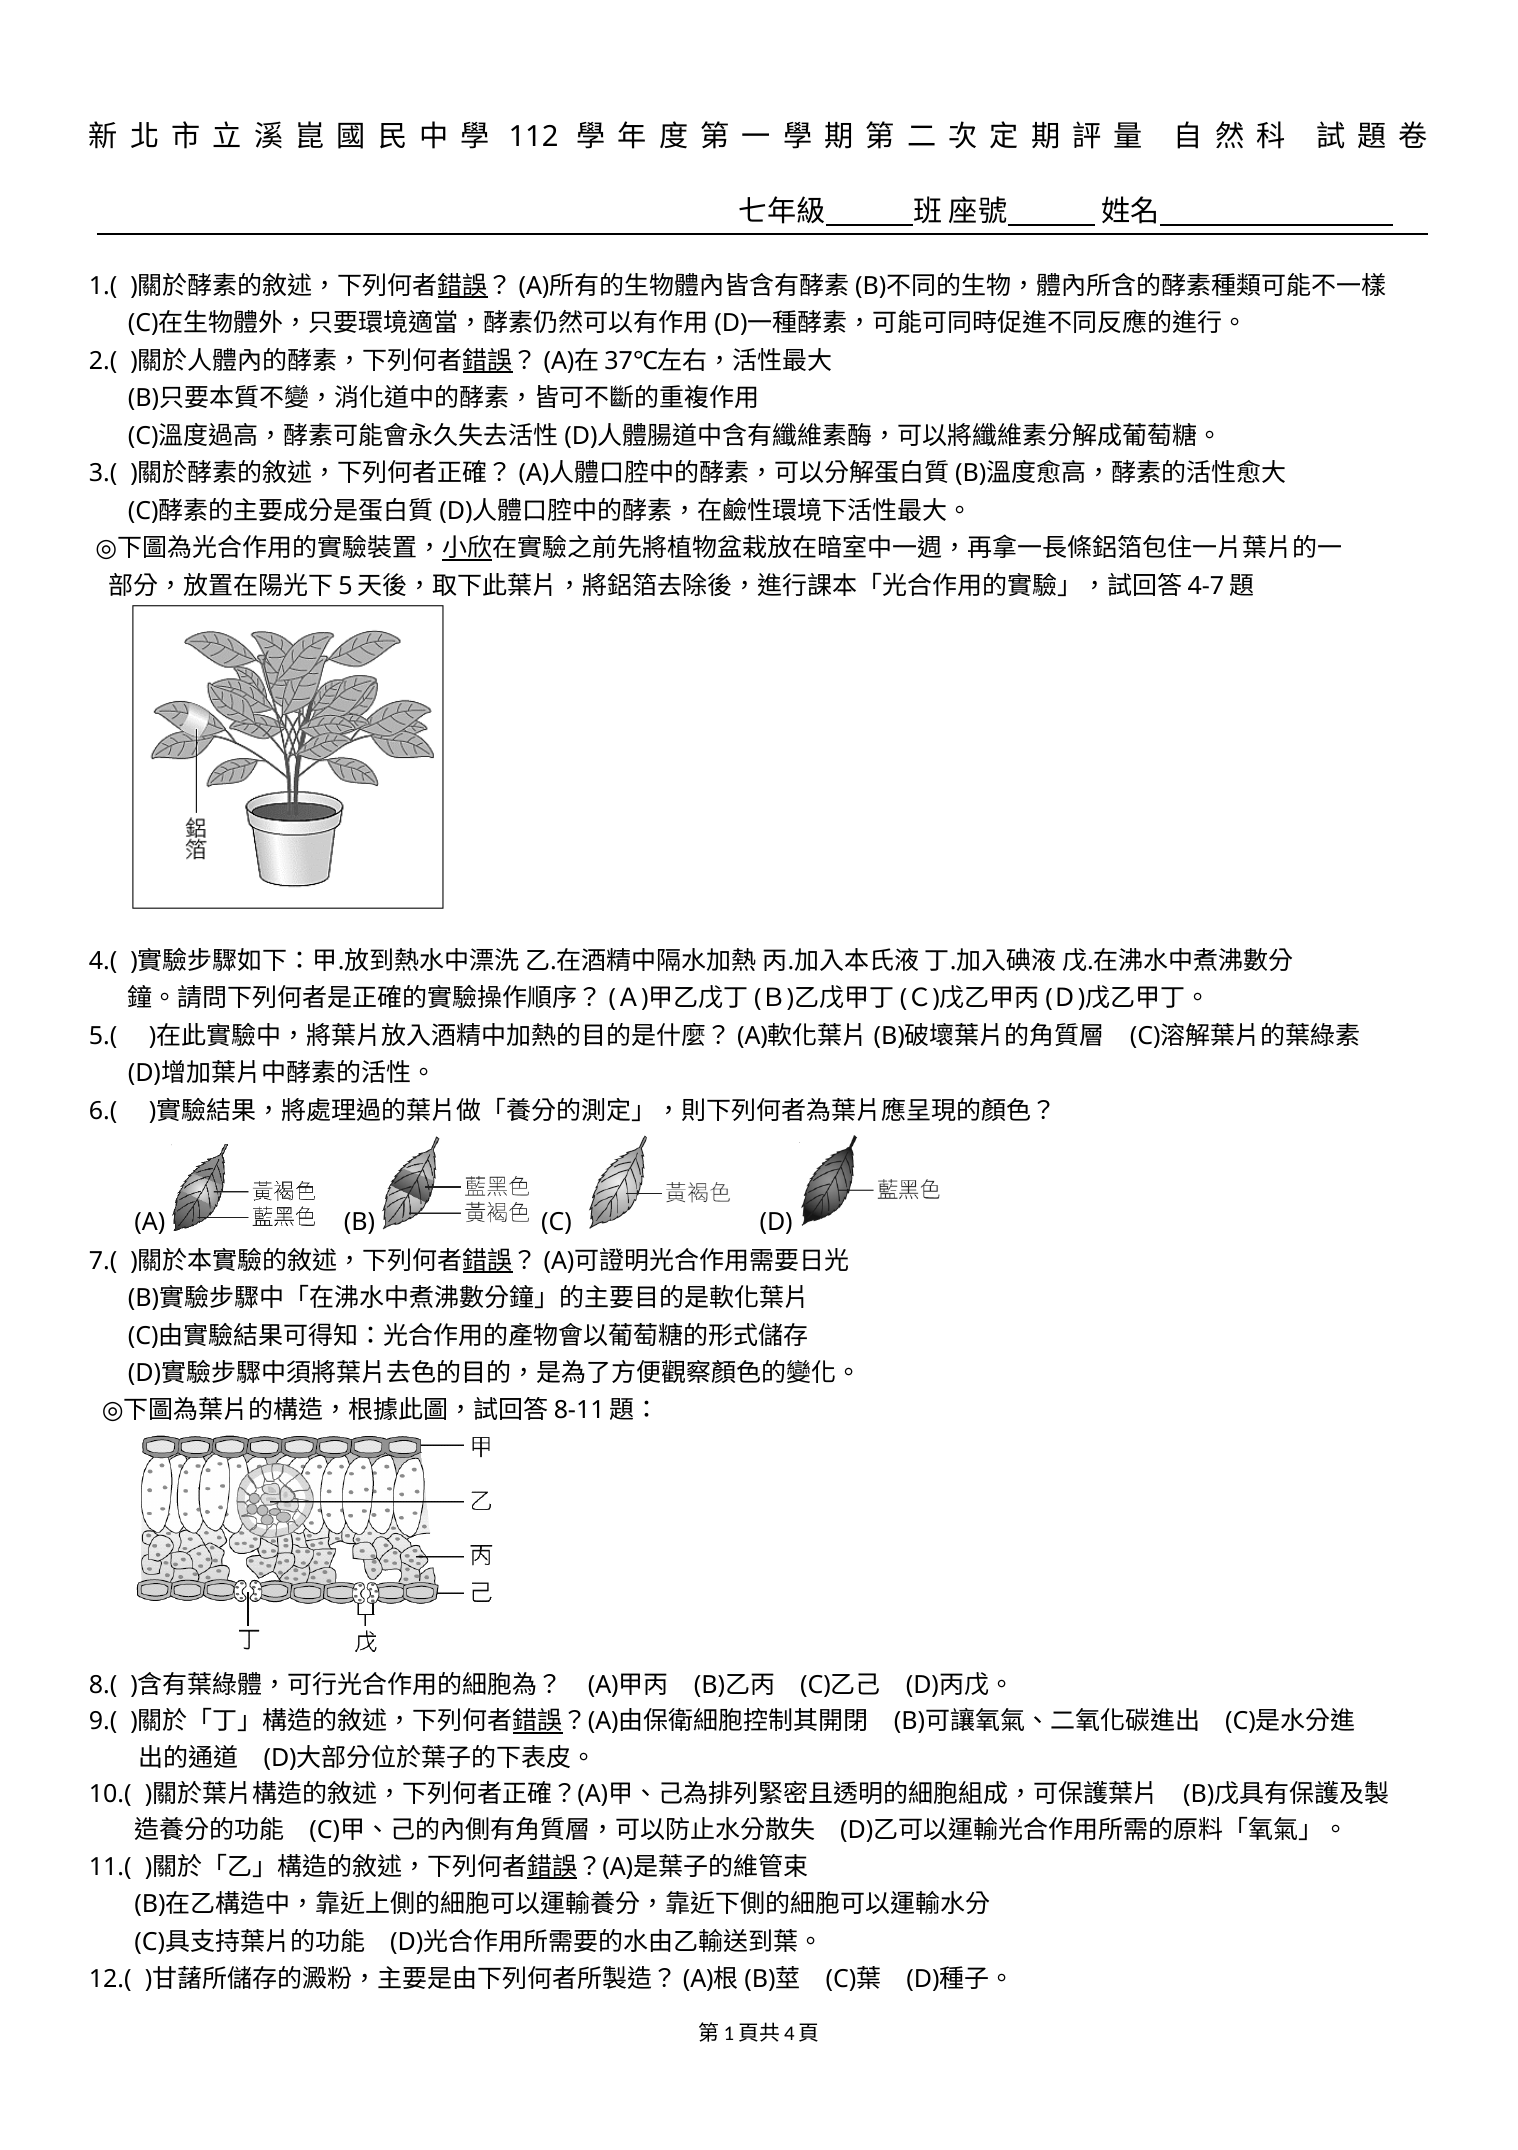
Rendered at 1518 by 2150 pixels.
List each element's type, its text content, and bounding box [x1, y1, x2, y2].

text ◎下圖為光合作用的實驗裝置，小欣在實驗之前先將植物盆栽放在暗室中一週，再拿一長條鋁箔包住一片葉片的一 [89, 527, 1429, 565]
text 部分，放置在陽光下5天後，取下此葉片，將鋁箔去除後，進行課本「光合作用的實驗」，試回答4-7題 [89, 565, 1429, 602]
text 2.( )關於人體內的酵素，下列何者錯誤？ (A)在37℃左右，活性最大 [89, 340, 1429, 377]
text 12.( )甘藷所儲存的澱粉，主要是由下列何者所製造？ (A)根 (B)莖 (C)葉 (D)種子。 [89, 1958, 1429, 1996]
text 3.( )關於酵素的敘述，下列何者正確？ (A)人體口腔中的酵素，可以分解蛋白質 (B)溫度愈高，酵素的活性愈大 [89, 452, 1429, 490]
text 1.( )關於酵素的敘述，下列何者錯誤？ (A)所有的生物體內皆含有酵素 (B)不同的生物，體內所含的酵素種類可能不一樣 [89, 265, 1429, 302]
text (B)實驗步驟中「在沸水中煮沸數分鐘」的主要目的是軟化葉片 [89, 1277, 1429, 1315]
text (C)具支持葉片的功能 (D)光合作用所需要的水由乙輸送到葉。 [89, 1921, 1429, 1958]
text (D)增加葉片中酵素的活性。 6.( )實驗結果，將處理過的葉片做「養分的測定」，則下列何者為葉片應呈現的顏色？ (A) (B) (C) (D) [89, 1052, 1429, 1240]
text (C)在生物體外，只要環境適當，酵素仍然可以有作用 (D)一種酵素，可能可同時促進不同反應的進行。 [89, 302, 1429, 340]
text 出的通道 (D)大部分位於葉子的下表皮。 [112, 1737, 1429, 1773]
text (C)溫度過高，酵素可能會永久失去活性 (D)人體腸道中含有纖維素酶，可以將纖維素分解成葡萄糖。 [89, 415, 1429, 452]
text (C)由實驗結果可得知：光合作用的產物會以葡萄糖的形式儲存 [89, 1315, 1429, 1352]
text 10.( )關於葉片構造的敘述，下列何者正確？(A)甲、己為排列緊密且透明的細胞組成，可保護葉片 (B)戊具有保護及製 [89, 1773, 1429, 1809]
text 鐘。請問下列何者是正確的實驗操作順序？ (Ａ)甲乙戊丁 (Ｂ)乙戊甲丁 (Ｃ)戊乙甲丙 (Ｄ)戊乙甲丁。 5.( )在此實驗中，將葉片放入酒精中加熱的目的是什麼？ (A)軟化葉片 (B)破壞葉片的角質層 (C)溶解葉片的葉綠素 [89, 977, 1429, 1052]
text (B)在乙構造中，靠近上側的細胞可以運輸養分，靠近下側的細胞可以運輸水分 [89, 1883, 1429, 1921]
text 11.( )關於「乙」構造的敘述，下列何者錯誤？(A)是葉子的維管束 [89, 1846, 1429, 1883]
text 7.( )關於本實驗的敘述，下列何者錯誤？ (A)可證明光合作用需要日光 [89, 1240, 1429, 1277]
text 七年級 班 座號 姓名 [738, 171, 1429, 246]
text 4.( )實驗步驟如下：甲.放到熱水中漂洗 乙.在酒精中隔水加熱 丙.加入本氏液 丁.加入碘液 戊.在沸水中煮沸數分 [89, 940, 1429, 977]
text (B)只要本質不變，消化道中的酵素，皆可不斷的重複作用 [89, 377, 1429, 415]
text (C)酵素的主要成分是蛋白質 (D)人體口腔中的酵素，在鹼性環境下活性最大。 [89, 490, 1429, 527]
text 造養分的功能 (C)甲、己的內側有角質層，可以防止水分散失 (D)乙可以運輸光合作用所需的原料「氧氣」。 [89, 1809, 1429, 1846]
text (D)實驗步驟中須將葉片去色的目的，是為了方便觀察顏色的變化。 [89, 1352, 1429, 1390]
text 新北市立溪崑國民中學112學年度第一學期第二次定期評量 自然科 試題卷 [89, 96, 1429, 171]
text ◎下圖為葉片的構造，根據此圖，試回答8-11題： 8.( )含有葉綠體，可行光合作用的細胞為？ (A)甲丙 (B)乙丙 (C)乙己 (D)丙戊。 9.( )關於「丁」構造的敘述，下列何者錯誤？(A)由保衛細胞控制其開閉 (B)可讓氧氣、二氧化碳進出 (C)是水分進 [89, 1390, 1429, 1737]
